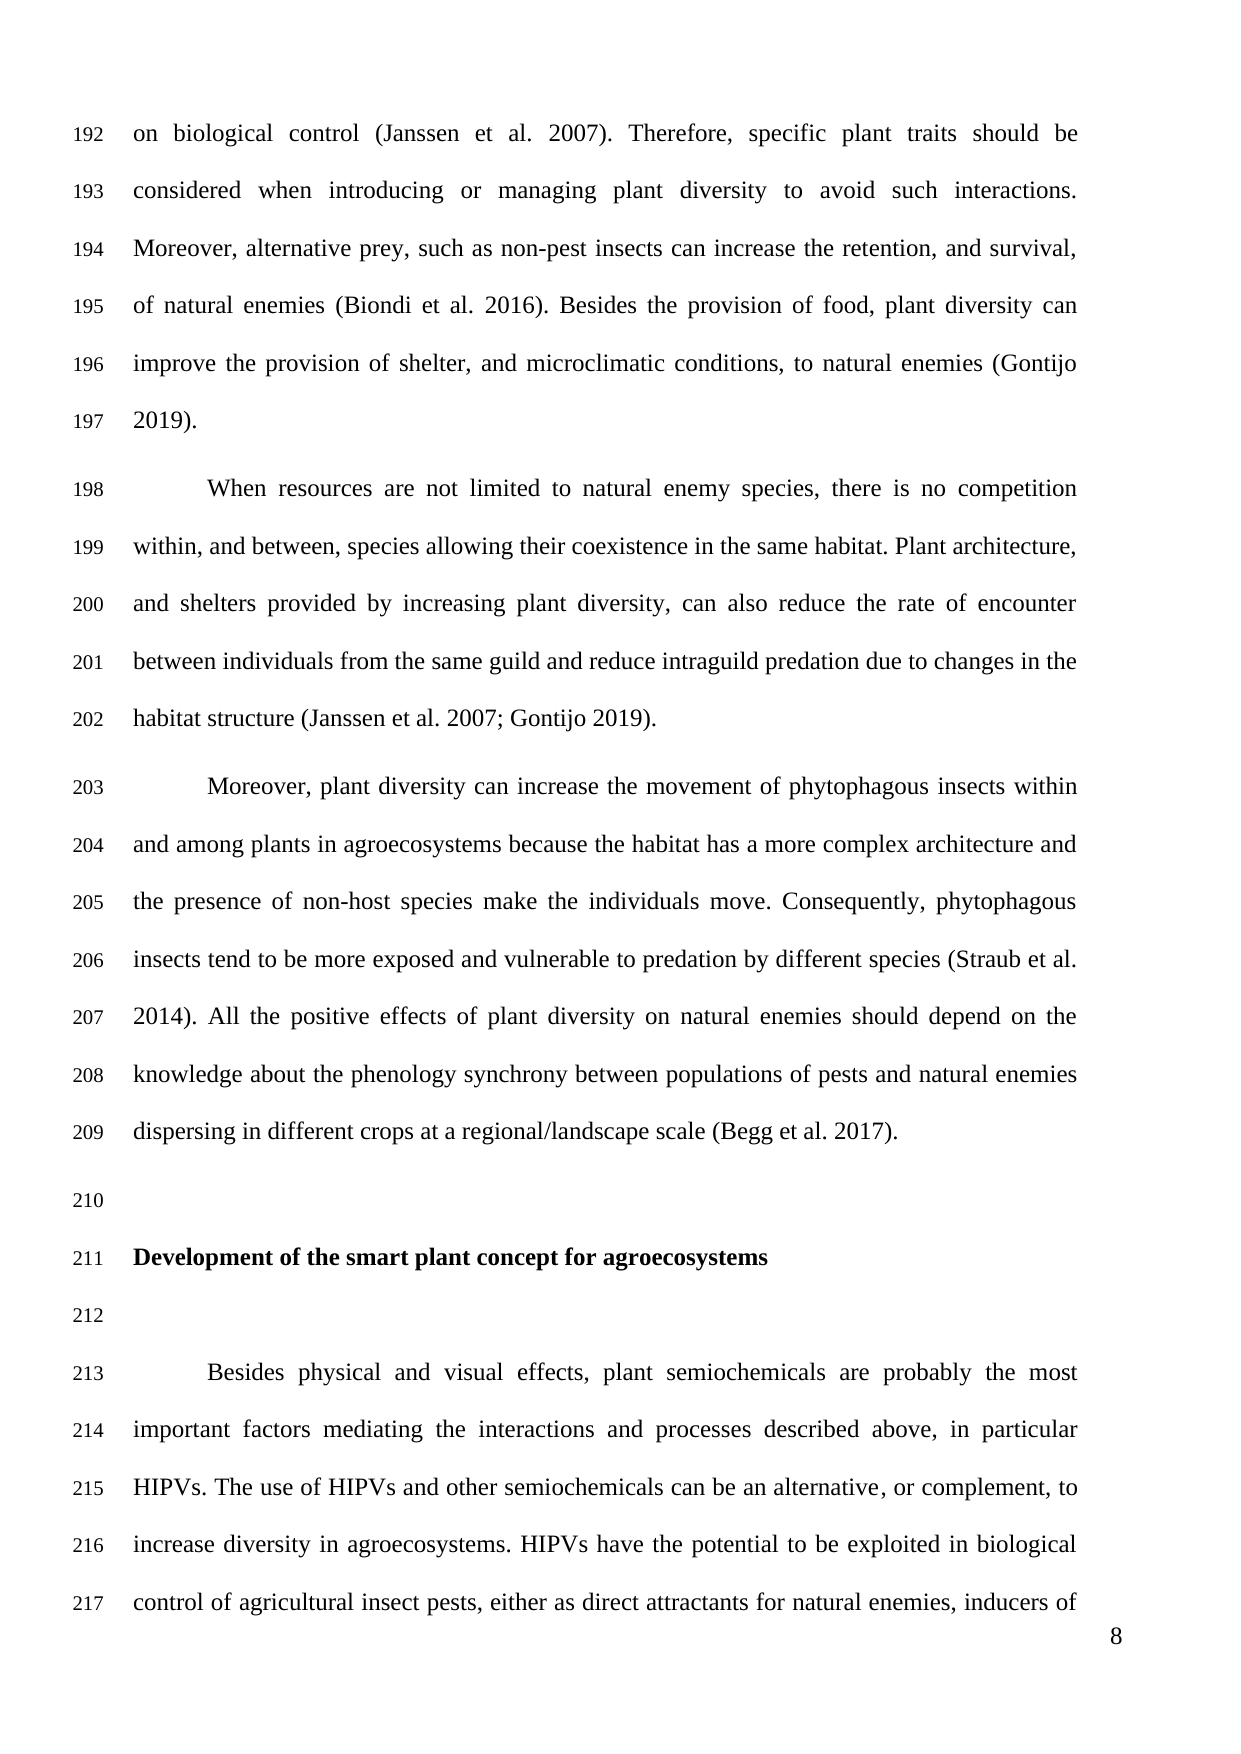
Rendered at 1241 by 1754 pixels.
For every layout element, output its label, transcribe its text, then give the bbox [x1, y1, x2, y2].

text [133, 1357, 1078, 1616]
text Development of the smart plant concept for agroecosystems [133, 1242, 1078, 1271]
text When resources are not limited to natural enemy species, there is no competition within, and between, species allowing their coexistence in the same habitat. Plant architecture, and shelters provided by increasing plant diversity, can also reduce the rate of encounter between individuals from the same guild and reduce intraguild predation due to changes in the habitat structure (Janssen et al. 2007; Gontijo 2019). [133, 473, 1078, 732]
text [133, 118, 1078, 434]
text Moreover, plant diversity can increase the movement of phytophagous insects within and among plants in agroecosystems because the habitat has a more complex architecture and the presence of non-host species make the individuals move. Consequently, phytophagous insects tend to be more exposed and vulnerable to predation by different species (Straub et al. 2014). All the positive effects of plant diversity on natural enemies should depend on the knowledge about the phenology synchrony between populations of pests and natural enemies dispersing in different crops at a regional/landscape scale (Begg et al. 2017). [133, 771, 1078, 1145]
